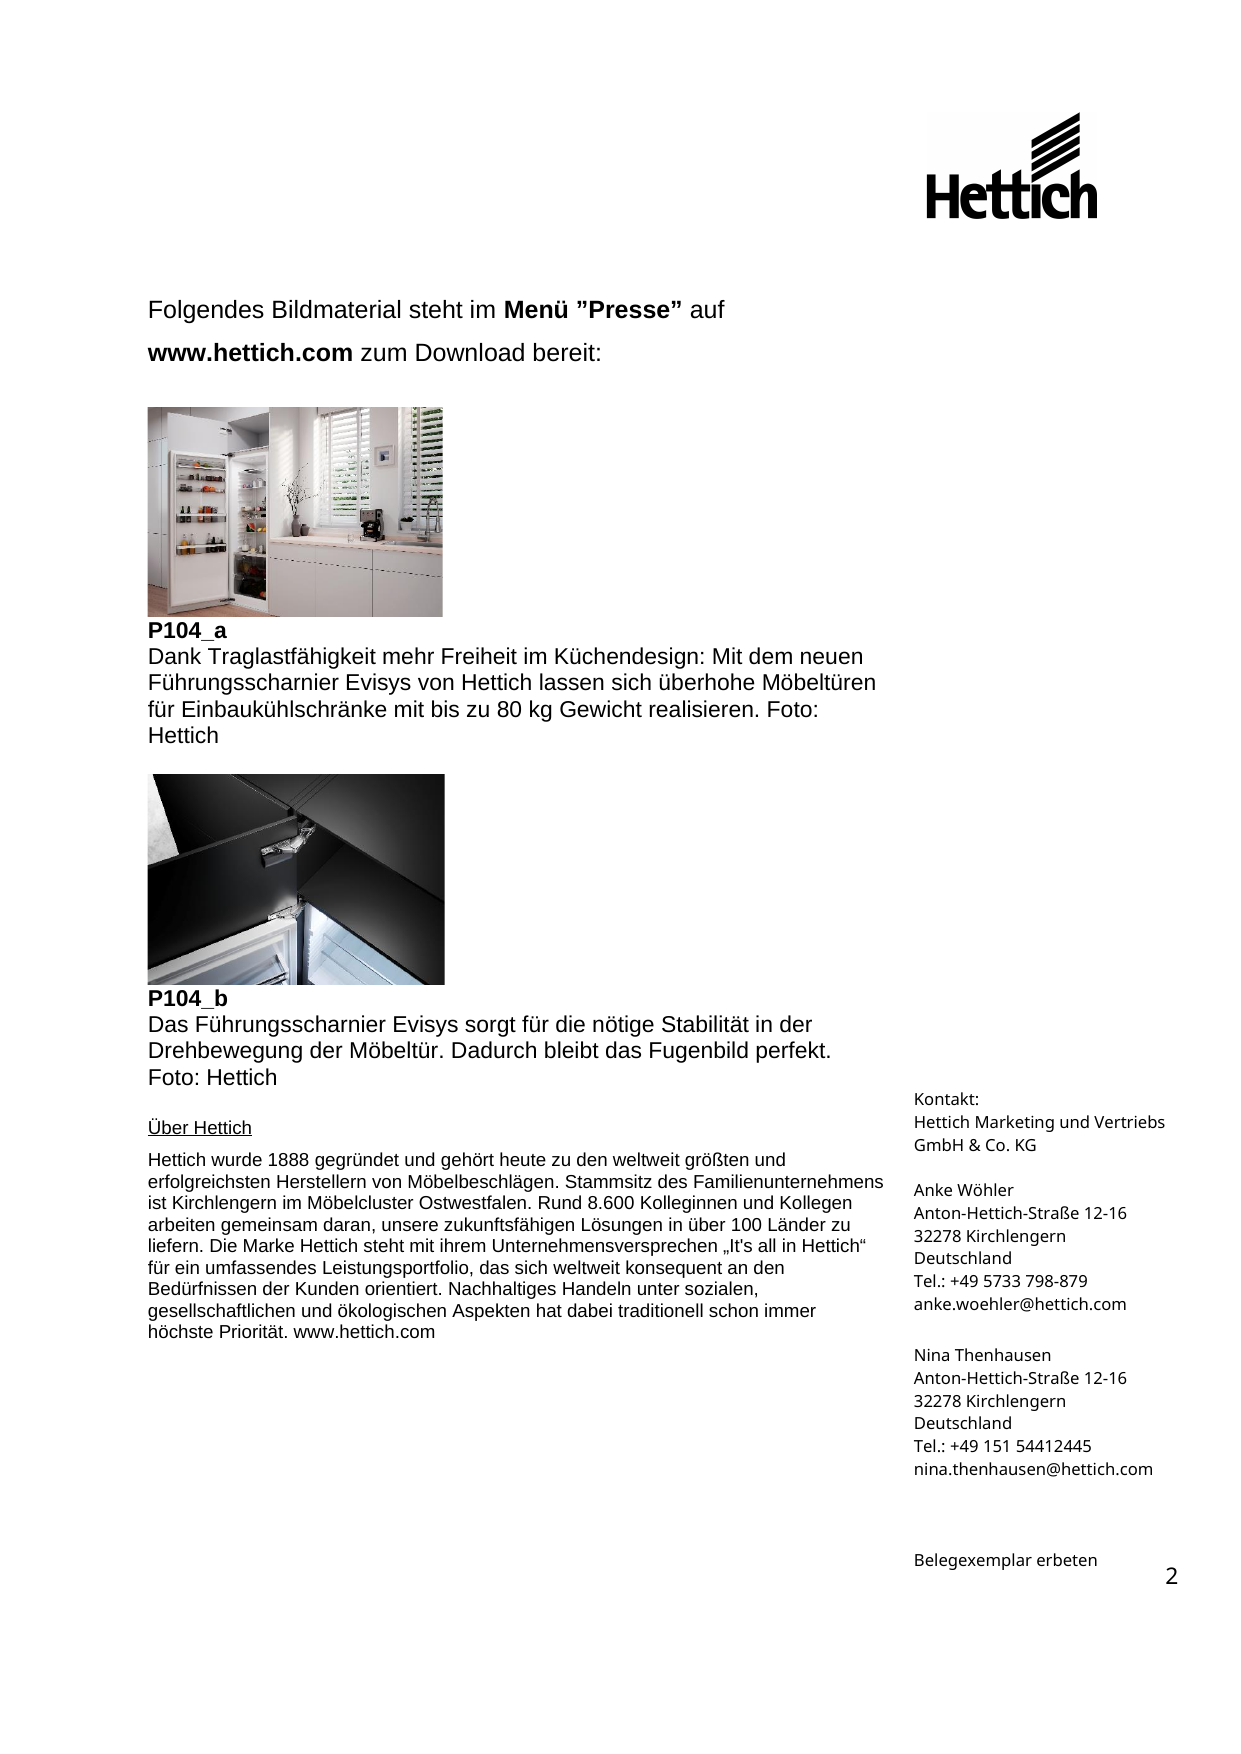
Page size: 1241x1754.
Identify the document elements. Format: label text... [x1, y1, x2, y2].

text Folgendes Bildmaterial steht im Menü ”Presse” auf www.hettich.com zum Download bereit: [148, 295, 886, 367]
text Dank Traglastfähigkeit mehr Freiheit im Küchendesign: Mit dem neuen Führungsscharnier Evisys von Hettich lassen sich überhohe Möbeltüren für Einbaukühlschränke mit bis zu 80 kg Gewicht realisieren. Foto: Hettich [148, 643, 886, 748]
picture [147, 774, 445, 985]
text Über Hettich [148, 1117, 886, 1138]
text Hettich wurde 1888 gegründet und gehört heute zu den weltweit größten und erfolgreichsten Herstellern von Möbelbeschlägen. Stammsitz des Familienunternehmens ist Kirchlengern im Möbelcluster Ostwestfalen. Rund 8.600 Kolleginnen und Kollegen arbeiten gemeinsam daran, unsere zukunftsfähigen Lösungen in über 100 Länder zu liefern. Die Marke Hettich steht mit ihrem Unternehmensversprechen „It's all in Hettich“ für ein umfassendes Leistungsportfolio, das sich weltweit konsequent an den Bedürfnissen der Kunden orientiert. Nachhaltiges Handeln unter sozialen, gesellschaftlichen und ökologischen Aspekten hat dabei traditionell schon immer höchste Priorität. www.hettich.com [148, 1149, 886, 1343]
picture [147, 407, 443, 617]
text Das Führungsscharnier Evisys sorgt für die nötige Stabilität in der Drehbewegung der Möbeltür. Dadurch bleibt das Fugenbild perfekt. Foto: Hettich [148, 1011, 886, 1090]
picture [926, 112, 1097, 219]
text P104_b [148, 985, 886, 1011]
